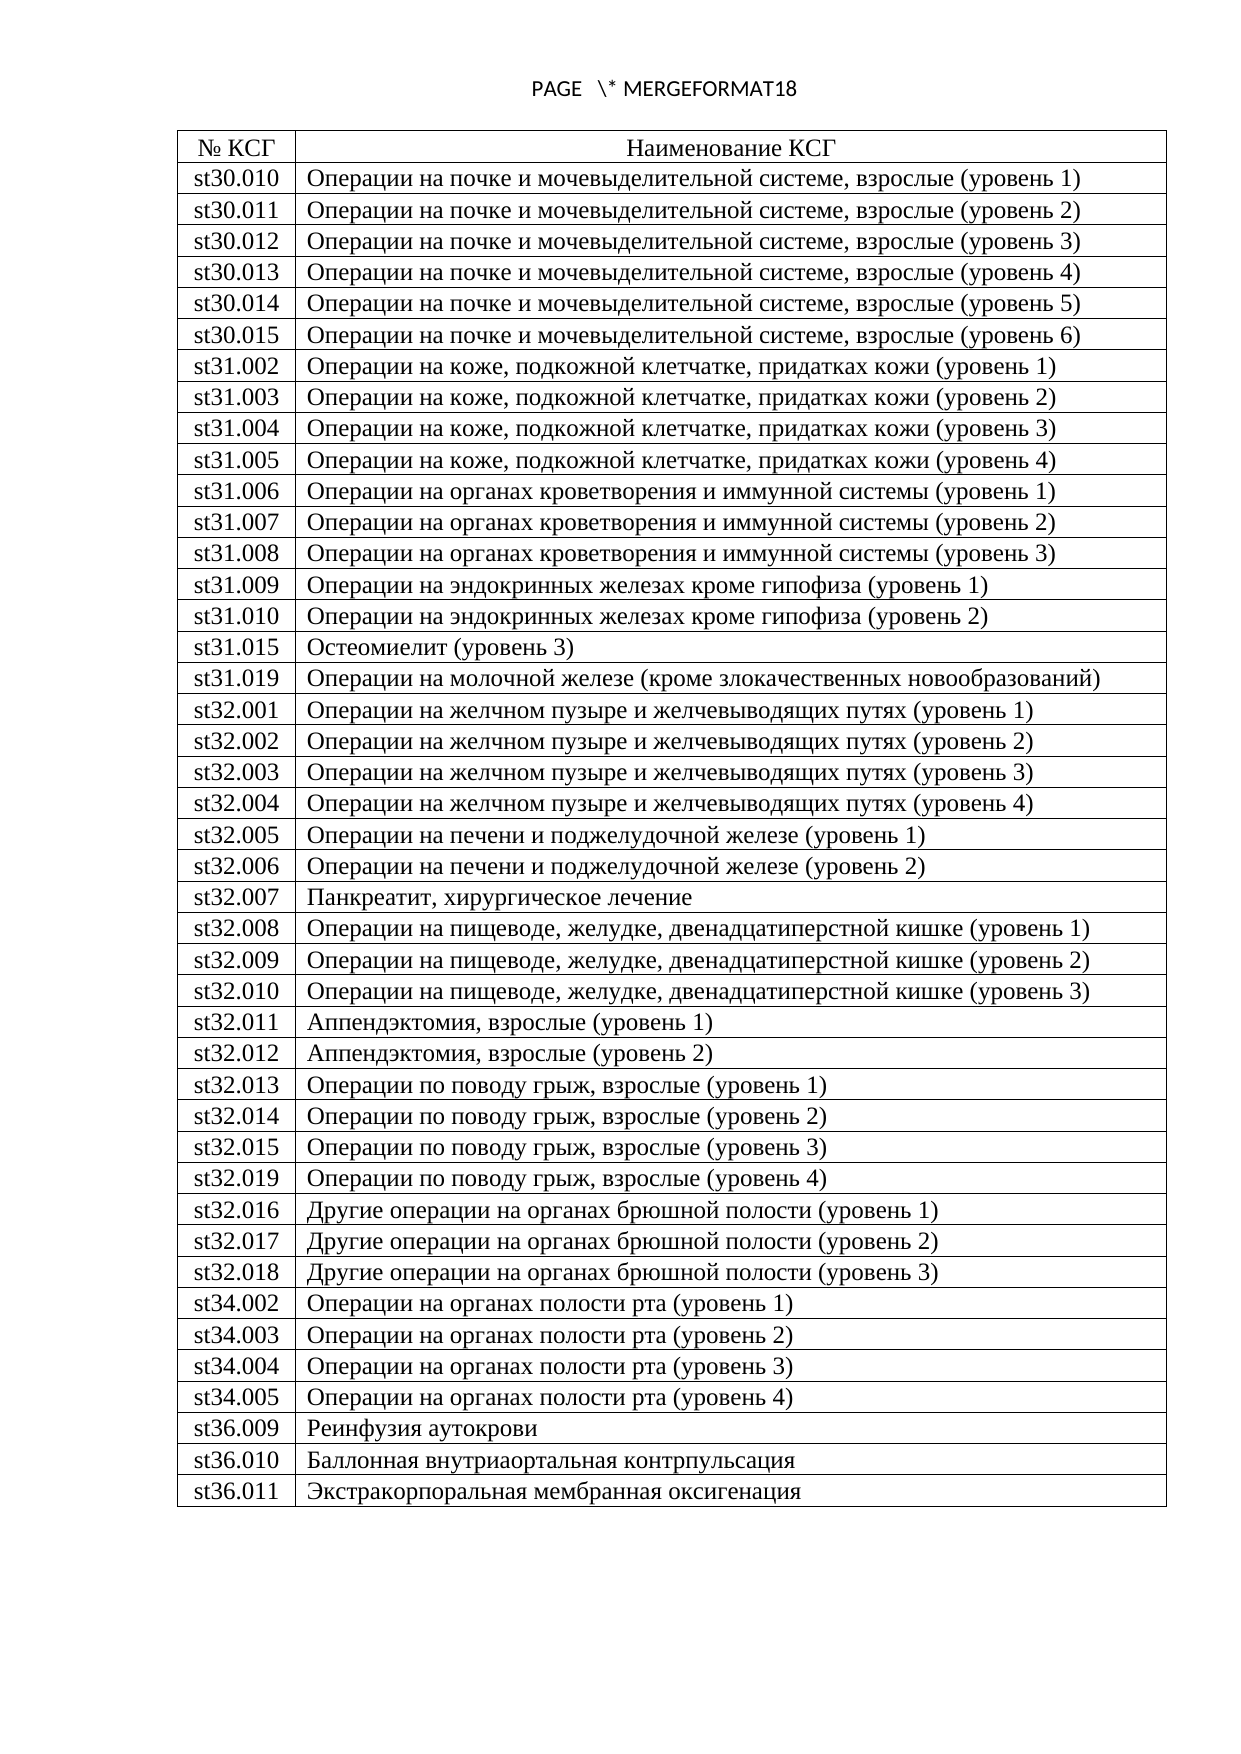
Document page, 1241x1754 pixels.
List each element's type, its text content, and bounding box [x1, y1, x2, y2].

table_cell st32.009 [178, 944, 295, 974]
table_cell st30.012 [178, 225, 295, 256]
table_cell Экстракорпоральная мембранная оксигенация [296, 1475, 1166, 1506]
table_cell Операции на органах кроветворения и иммунной системы (уровень 3) [296, 538, 1166, 568]
table_cell Операции на желчном пузыре и желчевыводящих путях (уровень 2) [296, 725, 1166, 756]
table_header № КСГ [178, 131, 295, 162]
table_cell Операции на почке и мочевыделительной системе, взрослые (уровень 3) [296, 225, 1166, 256]
table_cell st31.005 [178, 444, 295, 474]
table_cell st30.011 [178, 194, 295, 224]
table_cell st32.007 [178, 882, 295, 912]
table_cell Операции на коже, подкожной клетчатке, придатках кожи (уровень 4) [296, 444, 1166, 474]
table_cell Другие операции на органах брюшной полости (уровень 3) [296, 1257, 1166, 1287]
table_cell st30.015 [178, 319, 295, 349]
table_cell Реинфузия аутокрови [296, 1413, 1166, 1443]
table_cell Операции на коже, подкожной клетчатке, придатках кожи (уровень 3) [296, 413, 1166, 443]
table_cell st34.005 [178, 1382, 295, 1412]
table_cell st32.018 [178, 1257, 295, 1287]
table_cell Другие операции на органах брюшной полости (уровень 1) [296, 1194, 1166, 1224]
table_cell Операции на пищеводе, желудке, двенадцатиперстной кишке (уровень 2) [296, 944, 1166, 974]
table_cell st30.013 [178, 257, 295, 287]
table_cell st32.002 [178, 725, 295, 756]
table_cell st32.016 [178, 1194, 295, 1224]
table_cell Операции на почке и мочевыделительной системе, взрослые (уровень 5) [296, 288, 1166, 318]
table_cell st31.008 [178, 538, 295, 568]
table_cell Операции по поводу грыж, взрослые (уровень 2) [296, 1100, 1166, 1131]
table_cell Операции на почке и мочевыделительной системе, взрослые (уровень 4) [296, 257, 1166, 287]
table_cell st32.001 [178, 694, 295, 724]
table_cell st32.017 [178, 1225, 295, 1256]
table_cell Другие операции на органах брюшной полости (уровень 2) [296, 1225, 1166, 1256]
table_cell st32.008 [178, 913, 295, 943]
table_cell Операции на эндокринных железах кроме гипофиза (уровень 1) [296, 569, 1166, 599]
table_cell Операции на органах полости рта (уровень 4) [296, 1382, 1166, 1412]
table_cell Операции на пищеводе, желудке, двенадцатиперстной кишке (уровень 1) [296, 913, 1166, 943]
table_cell Операции на органах полости рта (уровень 2) [296, 1319, 1166, 1349]
table_cell Операции на почке и мочевыделительной системе, взрослые (уровень 6) [296, 319, 1166, 349]
table_cell st32.011 [178, 1007, 295, 1037]
table_cell st32.014 [178, 1100, 295, 1131]
table_cell Операции на желчном пузыре и желчевыводящих путях (уровень 1) [296, 694, 1166, 724]
table_cell Операции на пищеводе, желудке, двенадцатиперстной кишке (уровень 3) [296, 975, 1166, 1006]
table_cell Аппендэктомия, взрослые (уровень 2) [296, 1038, 1166, 1068]
table_cell st32.012 [178, 1038, 295, 1068]
table_cell st32.019 [178, 1163, 295, 1193]
table_cell st36.009 [178, 1413, 295, 1443]
table_cell st31.007 [178, 507, 295, 537]
table_cell st31.015 [178, 632, 295, 662]
table_cell Операции на эндокринных железах кроме гипофиза (уровень 2) [296, 600, 1166, 631]
table_cell st31.004 [178, 413, 295, 443]
table_cell st31.010 [178, 600, 295, 631]
table_cell st34.002 [178, 1288, 295, 1318]
table_cell Операции на молочной железе (кроме злокачественных новообразований) [296, 663, 1166, 693]
table_cell Операции на желчном пузыре и желчевыводящих путях (уровень 3) [296, 757, 1166, 787]
table_cell st31.006 [178, 475, 295, 506]
table_cell Операции по поводу грыж, взрослые (уровень 3) [296, 1132, 1166, 1162]
table_cell Операции на органах полости рта (уровень 3) [296, 1350, 1166, 1381]
table_cell Операции на органах кроветворения и иммунной системы (уровень 2) [296, 507, 1166, 537]
table_cell st32.004 [178, 788, 295, 818]
table_cell st34.004 [178, 1350, 295, 1381]
table_cell st36.011 [178, 1475, 295, 1506]
table_cell st31.019 [178, 663, 295, 693]
table_cell st32.013 [178, 1069, 295, 1099]
table_cell st32.003 [178, 757, 295, 787]
table_cell Операции на почке и мочевыделительной системе, взрослые (уровень 1) [296, 163, 1166, 193]
table_cell st31.003 [178, 382, 295, 412]
table_cell Операции на печени и поджелудочной железе (уровень 2) [296, 850, 1166, 881]
table_cell Операции на органах полости рта (уровень 1) [296, 1288, 1166, 1318]
table_cell st36.010 [178, 1444, 295, 1474]
table_header Наименование КСГ [296, 131, 1166, 162]
table_cell st31.002 [178, 350, 295, 381]
table_cell Остеомиелит (уровень 3) [296, 632, 1166, 662]
table_cell Операции на печени и поджелудочной железе (уровень 1) [296, 819, 1166, 849]
table_cell Операции по поводу грыж, взрослые (уровень 1) [296, 1069, 1166, 1099]
table_cell Операции на органах кроветворения и иммунной системы (уровень 1) [296, 475, 1166, 506]
table_cell Операции на желчном пузыре и желчевыводящих путях (уровень 4) [296, 788, 1166, 818]
table_cell st32.006 [178, 850, 295, 881]
table_cell st30.014 [178, 288, 295, 318]
table_cell Операции на коже, подкожной клетчатке, придатках кожи (уровень 1) [296, 350, 1166, 381]
table_cell Баллонная внутриаортальная контрпульсация [296, 1444, 1166, 1474]
table_cell st32.015 [178, 1132, 295, 1162]
table_cell st32.010 [178, 975, 295, 1006]
table_cell st30.010 [178, 163, 295, 193]
table_cell Операции на коже, подкожной клетчатке, придатках кожи (уровень 2) [296, 382, 1166, 412]
table_cell st34.003 [178, 1319, 295, 1349]
table_cell Операции на почке и мочевыделительной системе, взрослые (уровень 2) [296, 194, 1166, 224]
table_cell Операции по поводу грыж, взрослые (уровень 4) [296, 1163, 1166, 1193]
table_cell st32.005 [178, 819, 295, 849]
table_cell st31.009 [178, 569, 295, 599]
table_cell Панкреатит, хирургическое лечение [296, 882, 1166, 912]
table_cell Аппендэктомия, взрослые (уровень 1) [296, 1007, 1166, 1037]
